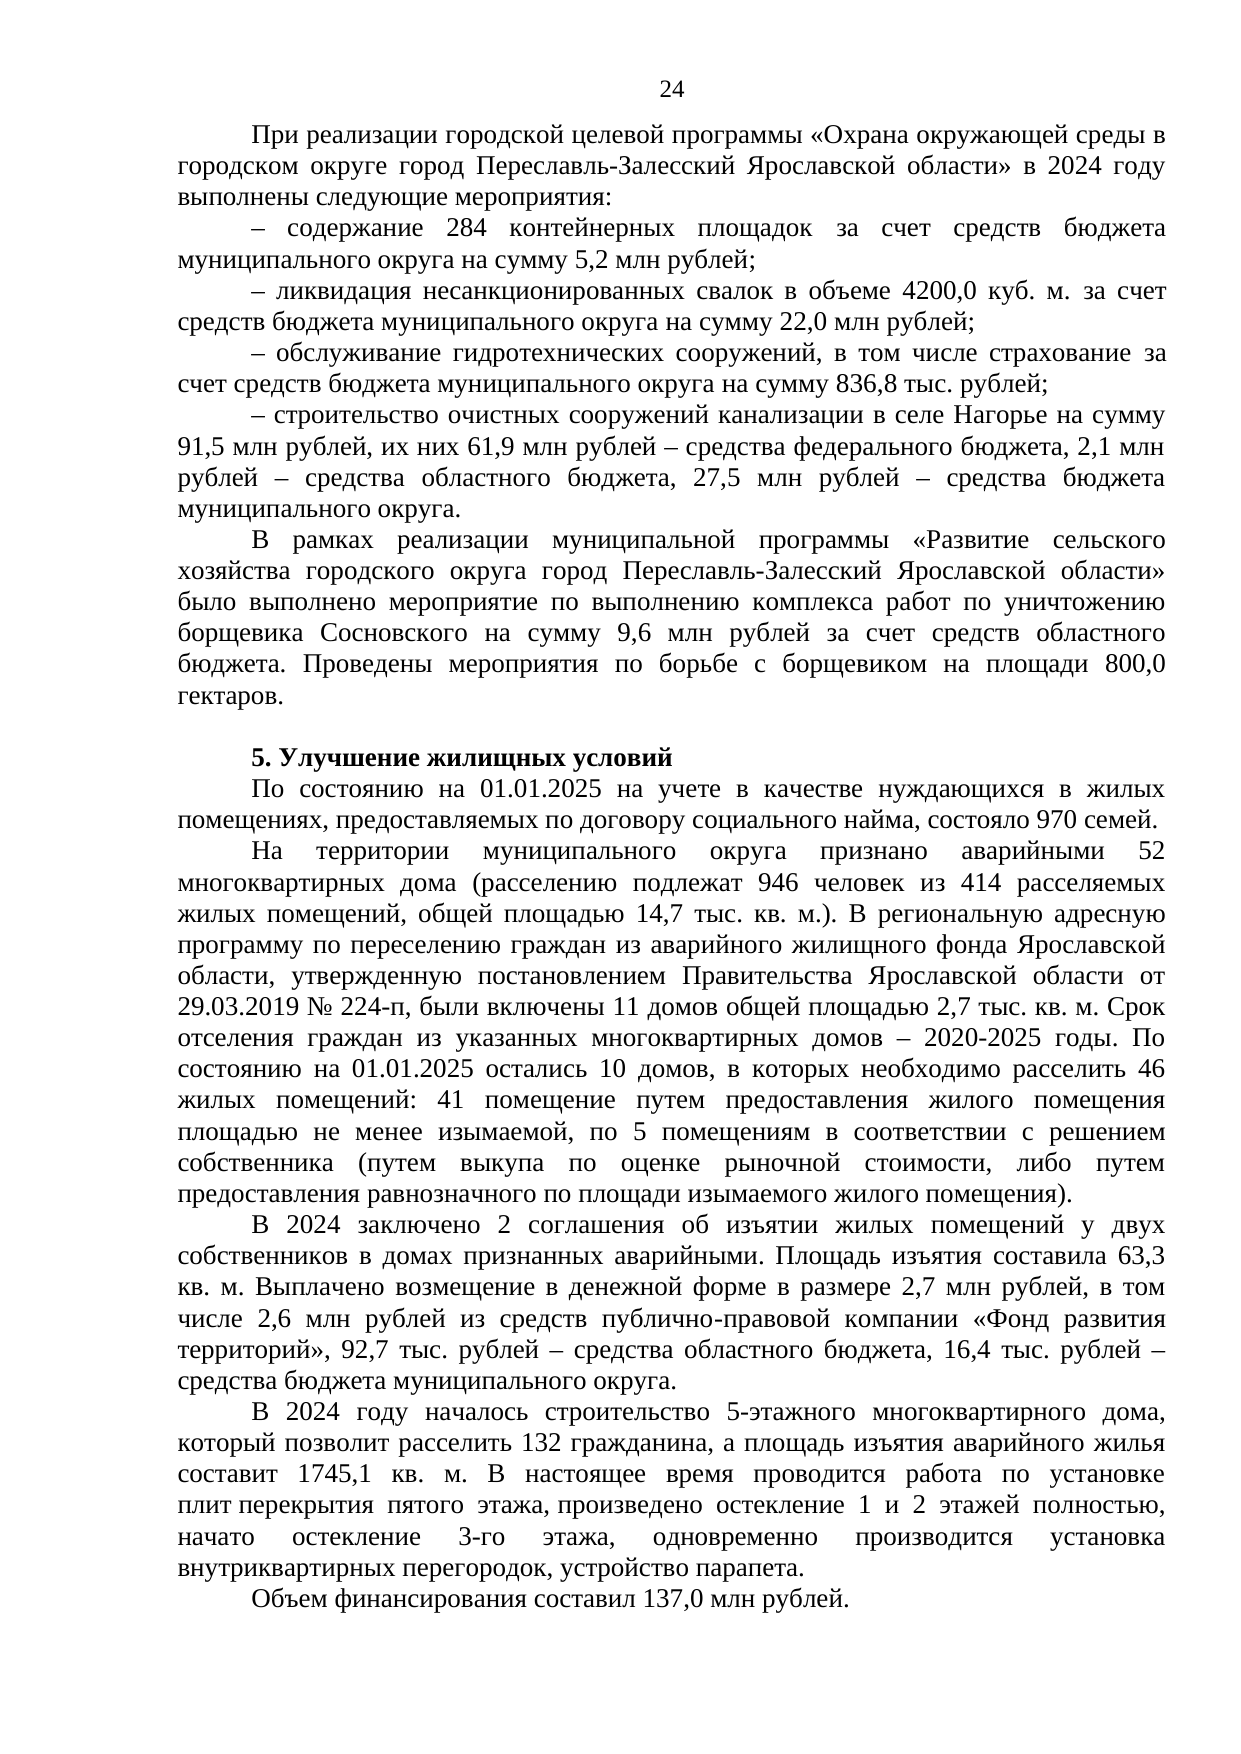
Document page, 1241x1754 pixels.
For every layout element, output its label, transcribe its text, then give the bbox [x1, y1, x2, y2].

text В рамках реализации муниципальной программы «Развитие сельского хозяйства городского округа город Переславль-Залесский Ярославской области» было выполнено мероприятие по выполнению комплекса работ по уничтожению борщевика Сосновского на сумму 9,6 млн рублей за счет средств областного бюджета. Проведены мероприятия по борьбе с борщевиком на площади 800,0 гектаров. [177, 523, 1167, 710]
text На территории муниципального округа признано аварийными 52 многоквартирных дома (расселению подлежат 946 человек из 414 расселяемых жилых помещений, общей площадью 14,7 тыс. кв. м.). В региональную адресную программу по переселению граждан из аварийного жилищного фонда Ярославской области, утвержденную постановлением Правительства Ярославской области от 29.03.2019 № 224-п, были включены 11 домов общей площадью 2,7 тыс. кв. м. Срок отселения граждан из указанных многоквартирных домов – 2020-2025 годы. По состоянию на 01.01.2025 остались 10 домов, в которых необходимо расселить 46 жилых помещений: 41 помещение путем предоставления жилого помещения площадью не менее изымаемой, по 5 помещениям в соответствии с решением собственника (путем выкупа по оценке рыночной стоимости, либо путем предоставления равнозначного по площади изымаемого жилого помещения). [177, 834, 1167, 1208]
text При реализации городской целевой программы «Охрана окружающей среды в городском округе город Переславль-Залесский Ярославской области» в 2024 году выполнены следующие мероприятия: [177, 118, 1167, 212]
list 5. Улучшение жилищных условий [251, 741, 1167, 772]
text В 2024 году началось строительство 5-этажного многоквартирного дома, который позволит расселить 132 гражданина, а площадь изъятия аварийного жилья составит 1745,1 кв. м. В настоящее время проводится работа по установке плит перекрытия пятого этажа, произведено остекление 1 и 2 этажей полностью, начато остекление 3-го этажа, одновременно производится установка внутриквартирных перегородок, устройство парапета. [177, 1395, 1167, 1582]
text В 2024 заключено 2 соглашения об изъятии жилых помещений у двух собственников в домах признанных аварийными. Площадь изъятия составила 63,3 кв. м. Выплачено возмещение в денежной форме в размере 2,7 млн рублей, в том числе 2,6 млн рублей из средств публично-правовой компании «Фонд развития территорий», 92,7 тыс. рублей ‒ средства областного бюджета, 16,4 тыс. рублей ‒ средства бюджета муниципального округа. [177, 1208, 1167, 1395]
text Объем финансирования составил 137,0 млн рублей. [177, 1582, 1167, 1613]
text ‒ ликвидация несанкционированных свалок в объеме 4200,0 куб. м. за счет средств бюджета муниципального округа на сумму 22,0 млн рублей; [177, 274, 1167, 336]
text ‒ обслуживание гидротехнических сооружений, в том числе страхование за счет средств бюджета муниципального округа на сумму 836,8 тыс. рублей; [177, 336, 1167, 398]
text По состоянию на 01.01.2025 на учете в качестве нуждающихся в жилых помещениях, предоставляемых по договору социального найма, состояло 970 семей. [177, 772, 1167, 834]
text ‒ строительство очистных сооружений канализации в селе Нагорье на сумму 91,5 млн рублей, их них 61,9 млн рублей – средства федерального бюджета, 2,1 млн рублей – средства областного бюджета, 27,5 млн рублей – средства бюджета муниципального округа. [177, 398, 1167, 523]
text ‒ содержание 284 контейнерных площадок за счет средств бюджета муниципального округа на сумму 5,2 млн рублей; [177, 212, 1167, 274]
